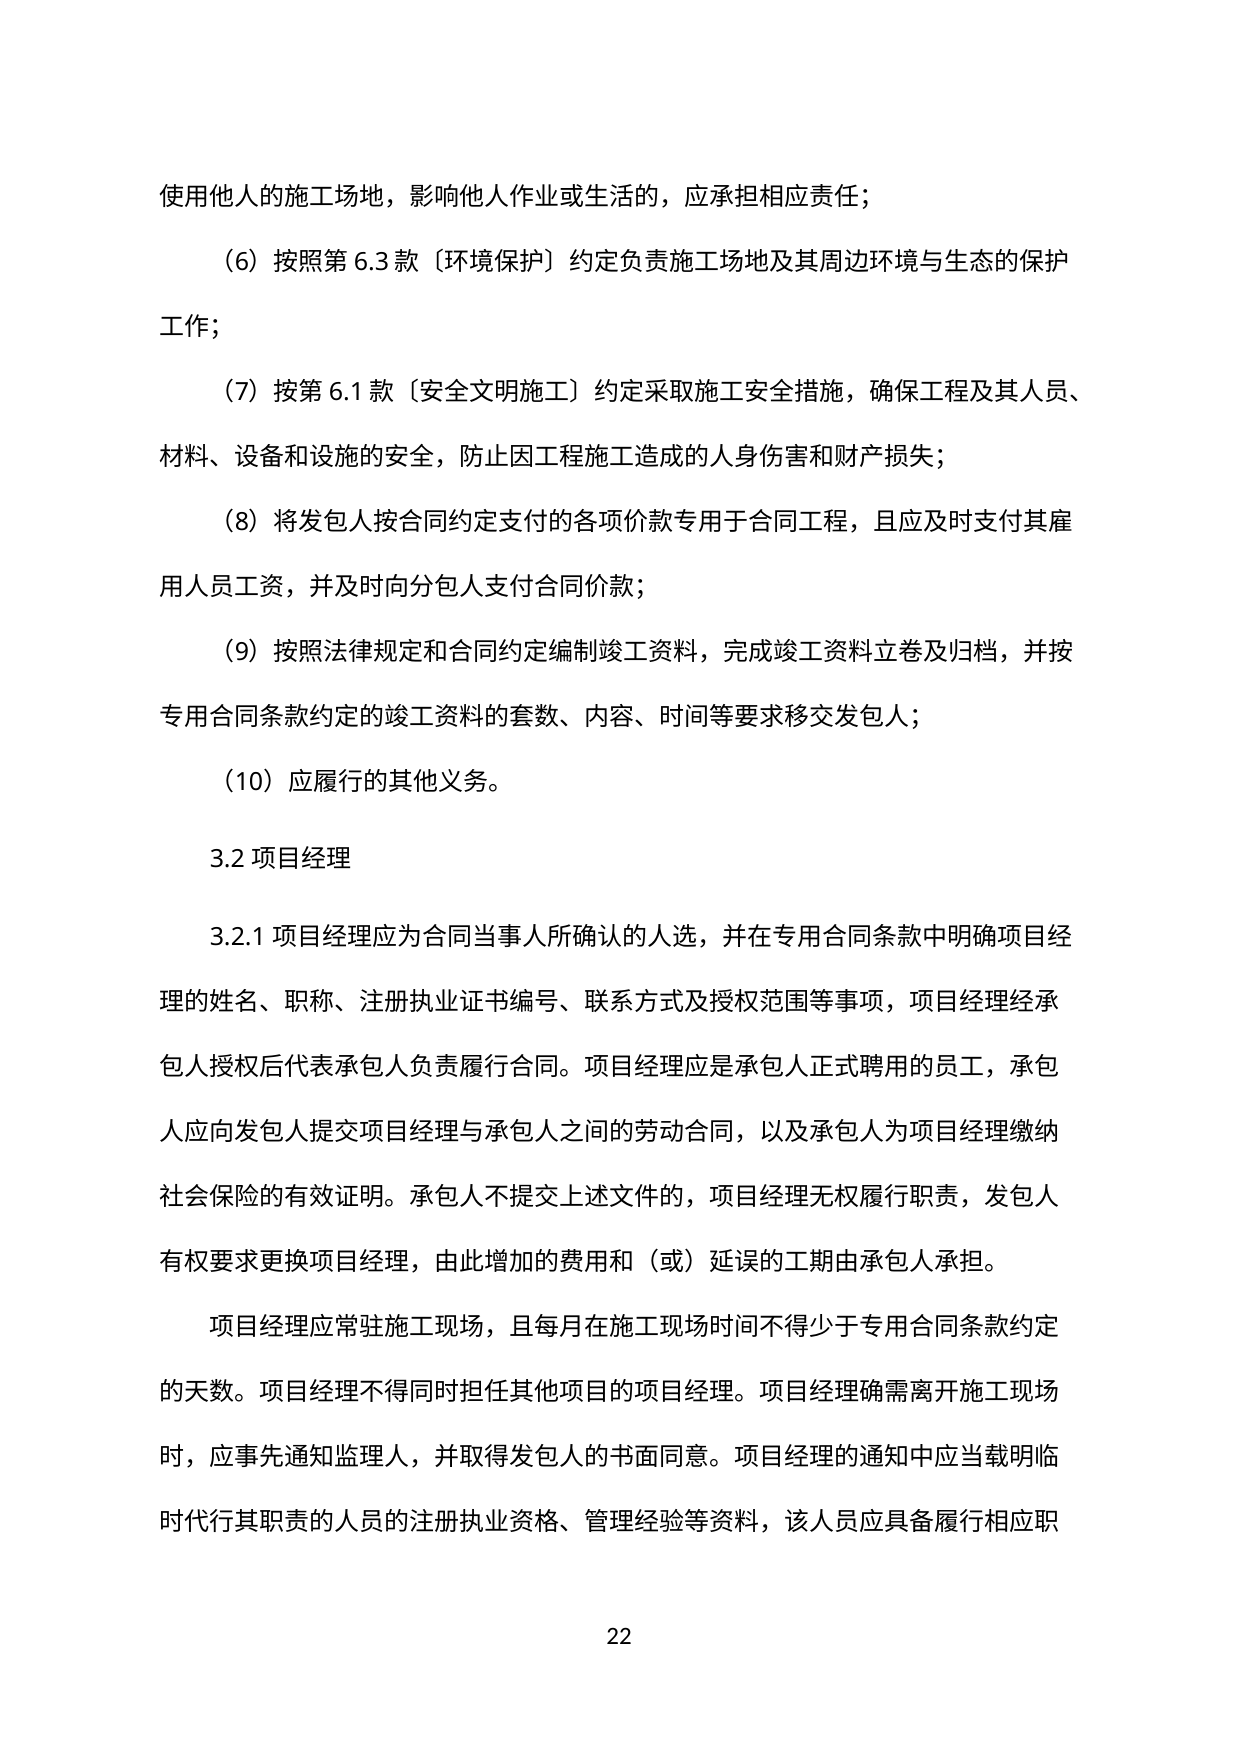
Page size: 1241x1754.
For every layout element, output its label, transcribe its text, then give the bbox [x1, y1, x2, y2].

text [159, 1292, 1078, 1552]
text 3.2.1 项目经理应为合同当事人所确认的人选，并在专用合同条款中明确项目经理的姓名、职称、注册执业证书编号、联系方式及授权范围等事项，项目经理经承包人授权后代表承包人负责履行合同。项目经理应是承包人正式聘用的员工，承包人应向发包人提交项目经理与承包人之间的劳动合同，以及承包人为项目经理缴纳社会保险的有效证明。承包人不提交上述文件的，项目经理无权履行职责，发包人有权要求更换项目经理，由此增加的费用和（或）延误的工期由承包人承担。 [159, 902, 1078, 1292]
text （7）按第6.1款〔安全文明施工〕约定采取施工安全措施，确保工程及其人员、材料、设备和设施的安全，防止因工程施工造成的人身伤害和财产损失； [159, 357, 1078, 487]
subtitle 3.2 项目经理 [159, 824, 1078, 889]
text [159, 162, 1078, 227]
text （8）将发包人按合同约定支付的各项价款专用于合同工程，且应及时支付其雇用人员工资，并及时向分包人支付合同价款； [159, 487, 1078, 617]
text （6）按照第6.3款〔环境保护〕约定负责施工场地及其周边环境与生态的保护工作； [159, 227, 1078, 357]
text （10）应履行的其他义务。 [159, 747, 1078, 812]
text （9）按照法律规定和合同约定编制竣工资料，完成竣工资料立卷及归档，并按专用合同条款约定的竣工资料的套数、内容、时间等要求移交发包人； [159, 617, 1078, 747]
